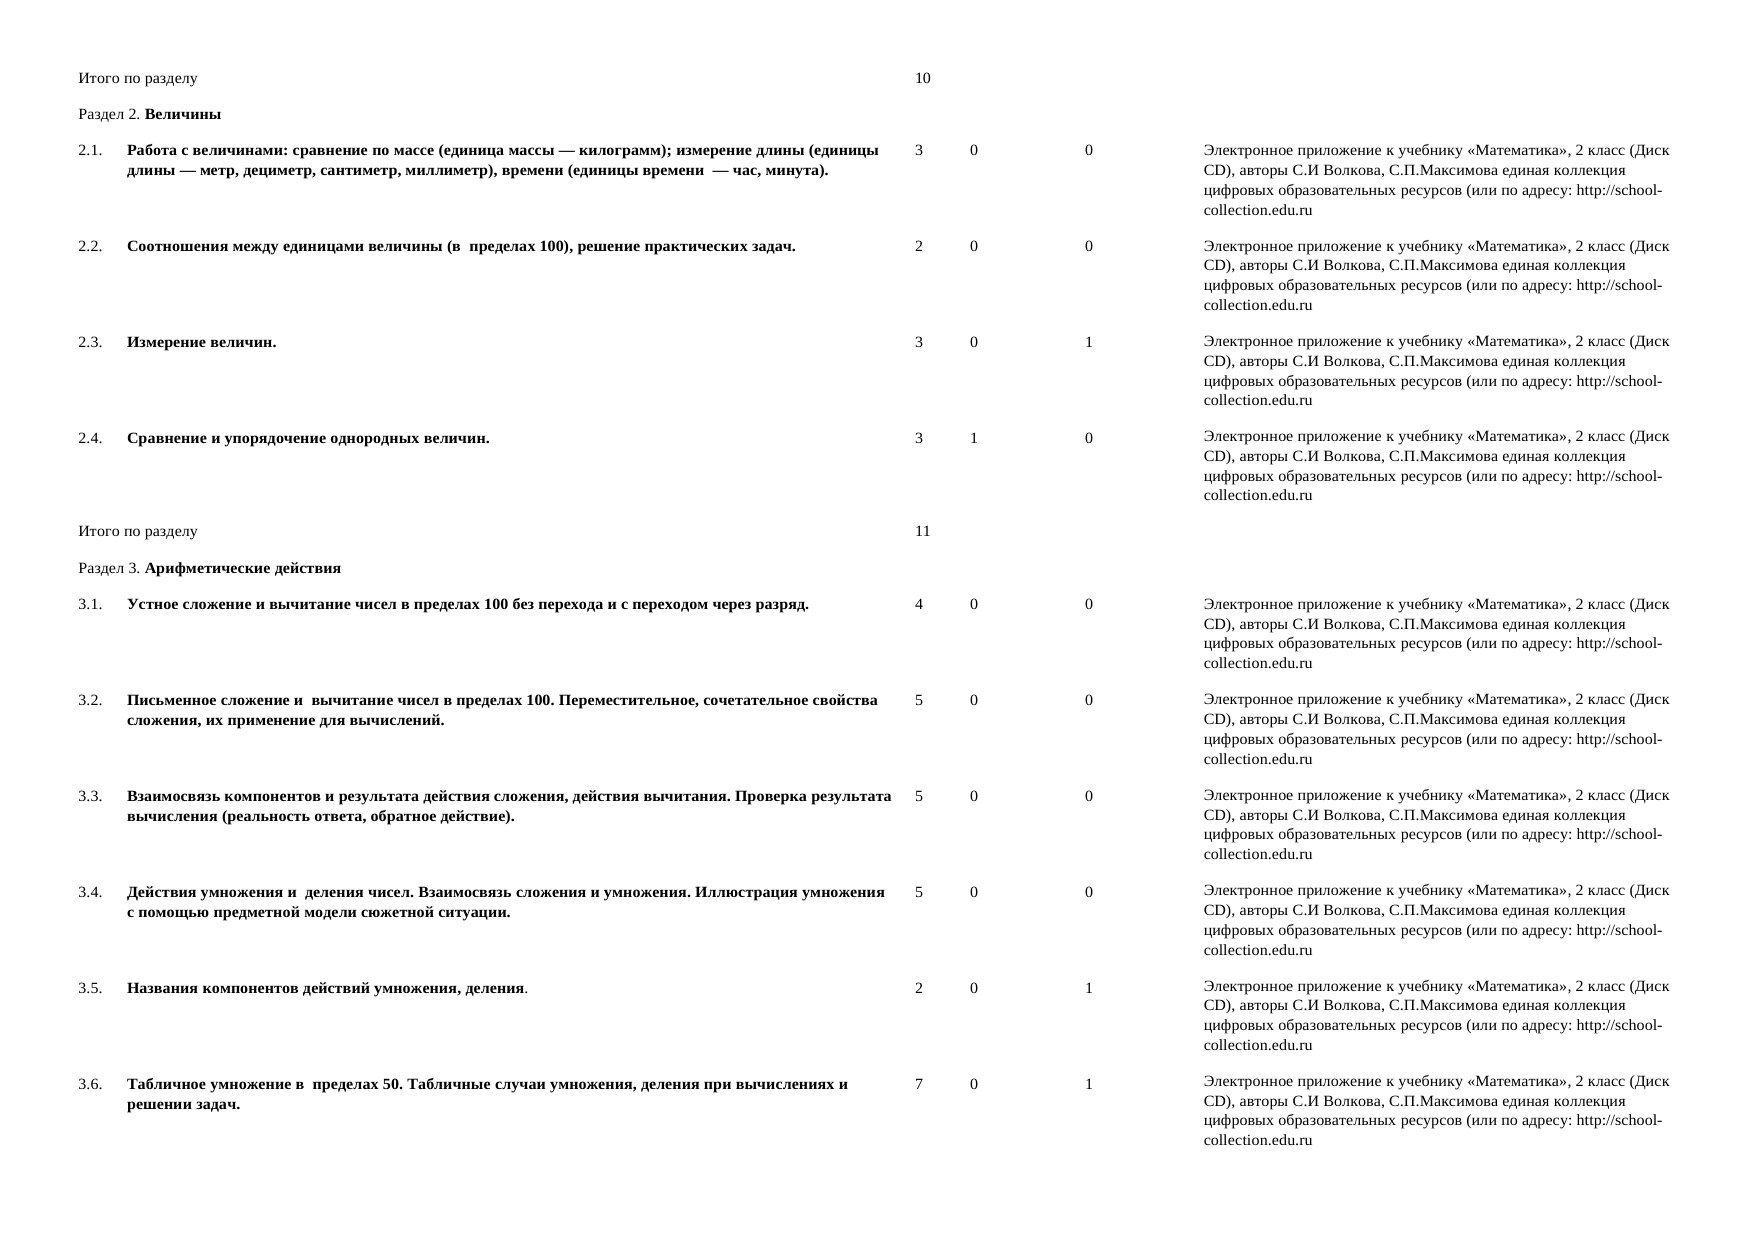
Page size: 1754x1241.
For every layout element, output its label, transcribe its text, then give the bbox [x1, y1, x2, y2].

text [1203, 1072, 1674, 1149]
text 3.5. Названия компонентов действий умножения, деления. 2 0 1 [78, 978, 1095, 996]
text 3.4. Действия умножения и деления чисел. Взаимосвязь сложения и умножения. Иллюстрация умножения 5 0 0 с помощью предметной модели сюжетной ситуации. [78, 883, 1097, 920]
text 3.3. Взаимосвязь компонентов и результата действия сложения, действия вычитания. Проверка результата 5 0 0 вычисления (реальность ответа, обратное действие). [78, 787, 1097, 824]
text Итого по разделу 11 [78, 522, 1673, 540]
text 2.3. Измерение величин. 3 0 1 [78, 333, 1095, 351]
text Раздел 2. Величины [78, 105, 1673, 123]
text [1203, 141, 1674, 218]
text Итого по разделу 10 [78, 68, 1673, 86]
text Раздел 3. Арифметические действия [78, 558, 1673, 576]
text 3.1. Устное сложение и вычитание чисел в пределах 100 без перехода и с переходом через разряд. 4 0 0 [78, 595, 1095, 613]
text 3.2. Письменное сложение и вычитание чисел в пределах 100. Переместительное, сочетательное свойства 5 0 0 сложения, их применение для вычислений. [78, 691, 1097, 729]
text 2.1. Работа с величинами: сравнение по массе (единица массы — килограмм); измерение длины (единицы 3 0 0 длины — метр, дециметр, сантиметр, миллиметр), времени (единицы времени — час, минута). [78, 141, 1097, 179]
text 3.6. Табличное умножение в пределах 50. Табличные случаи умножения, деления при вычислениях и 7 0 1 решении задач. [78, 1075, 1097, 1112]
text 2.4. Сравнение и упорядочение однородных величин. 3 1 0 [78, 429, 1095, 447]
text 2.2. Соотношения между единицами величины (в пределах 100), решение практических задач. 2 0 0 [78, 237, 1095, 255]
